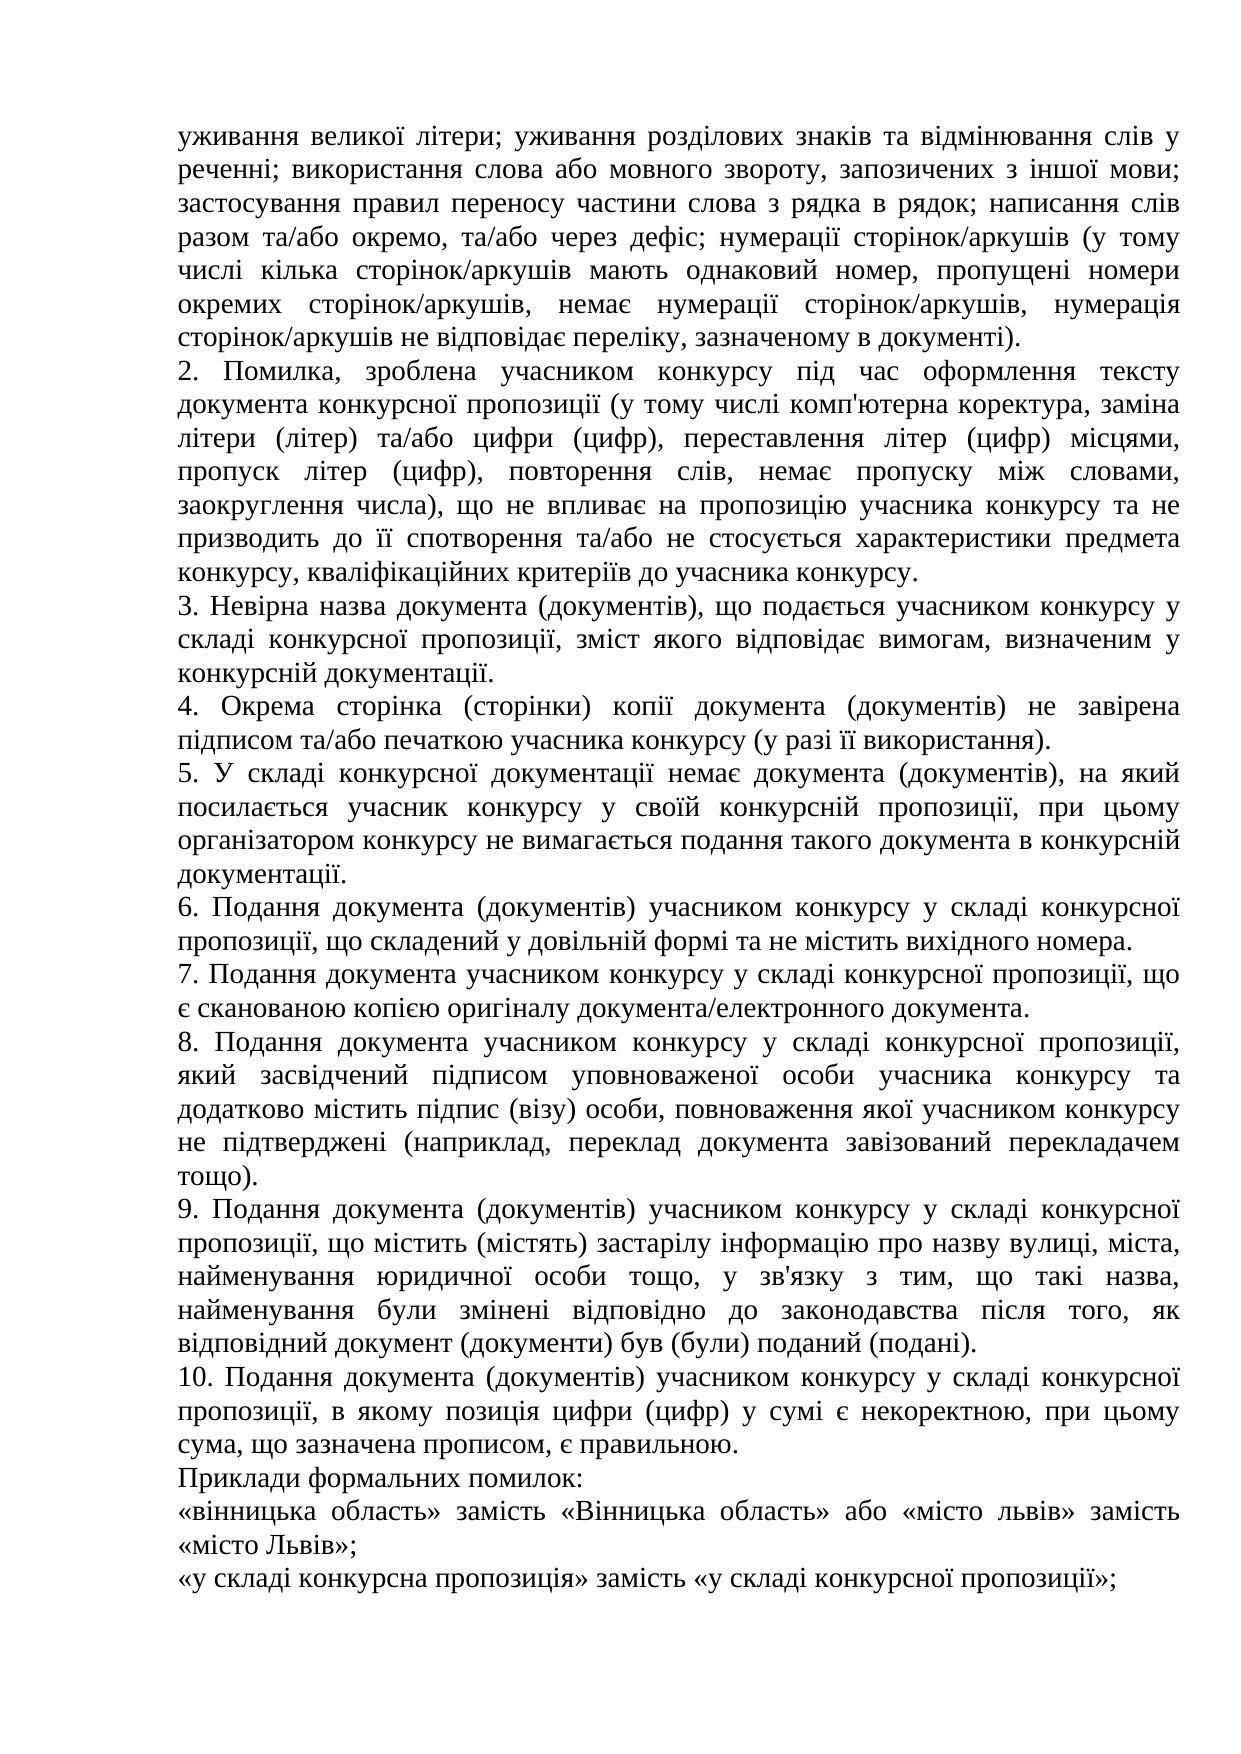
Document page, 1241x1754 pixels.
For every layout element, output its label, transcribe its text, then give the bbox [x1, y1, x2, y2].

list «у складі конкурсна пропозиція» замість «у складі конкурсної пропозиції»; [177, 1560, 1181, 1594]
list 6. Подання документа (документів) учасником конкурсу у складі конкурсної пропозиції, що складений у довільній формі та не містить вихідного номера. [177, 889, 1181, 957]
list Приклади формальних помилок: [177, 1460, 1181, 1493]
list 8. Подання документа учасником конкурсу у складі конкурсної пропозиції, який засвідчений підписом уповноваженої особи учасника конкурсу та додатково містить підпис (візу) особи, повноваження якої учасником конкурсу не підтверджені (наприклад, переклад документа завізований перекладачем тощо). [177, 1024, 1181, 1191]
list 9. Подання документа (документів) учасником конкурсу у складі конкурсної пропозиції, що містить (містять) застарілу інформацію про назву вулиці, міста, найменування юридичної особи тощо, у зв'язку з тим, що такі назва, найменування були змінені відповідно до законодавства після того, як відповідний документ (документи) був (були) поданий (подані). [177, 1191, 1181, 1359]
list 3. Невірна назва документа (документів), що подається учасником конкурсу у складі конкурсної пропозиції, зміст якого відповідає вимогам, визначеним у конкурсній документації. [177, 588, 1181, 688]
list 4. Окрема сторінка (сторінки) копії документа (документів) не завірена підписом та/або печаткою учасника конкурсу (у разі її використання). [177, 688, 1181, 755]
list 7. Подання документа учасником конкурсу у складі конкурсної пропозиції, що є сканованою копією оригіналу документа/електронного документа. [177, 957, 1181, 1024]
list 5. У складі конкурсної документації немає документа (документів), на який посилається учасник конкурсу у своїй конкурсній пропозиції, при цьому організатором конкурсу не вимагається подання такого документа в конкурсній документації. [177, 755, 1181, 889]
list 2. Помилка, зроблена учасником конкурсу під час оформлення тексту документа конкурсної пропозиції (у тому числі комп'ютерна коректура, заміна літери (літер) та/або цифри (цифр), переставлення літер (цифр) місцями, пропуск літер (цифр), повторення слів, немає пропуску між словами, заокруглення числа), що не впливає на пропозицію учасника конкурсу та не призводить до її спотворення та/або не стосується характеристики предмета конкурсу, кваліфікаційних критеріїв до учасника конкурсу. [177, 353, 1181, 588]
list уживання великої літери; уживання розділових знаків та відмінювання слів у реченні; використання слова або мовного звороту, запозичених з іншої мови; застосування правил переносу частини слова з рядка в рядок; написання слів разом та/або окремо, та/або через дефіс; нумерації сторінок/аркушів (у тому числі кілька сторінок/аркушів мають однаковий номер, пропущені номери окремих сторінок/аркушів, немає нумерації сторінок/аркушів, нумерація сторінок/аркушів не відповідає переліку, зазначеному в документі). [177, 118, 1181, 353]
list «вінницька область» замість «Вінницька область» або «місто львів» замість «місто Львів»; [177, 1493, 1181, 1560]
list 10. Подання документа (документів) учасником конкурсу у складі конкурсної пропозиції, в якому позиція цифри (цифр) у сумі є некоректною, при цьому сума, що зазначена прописом, є правильною. [177, 1359, 1181, 1460]
